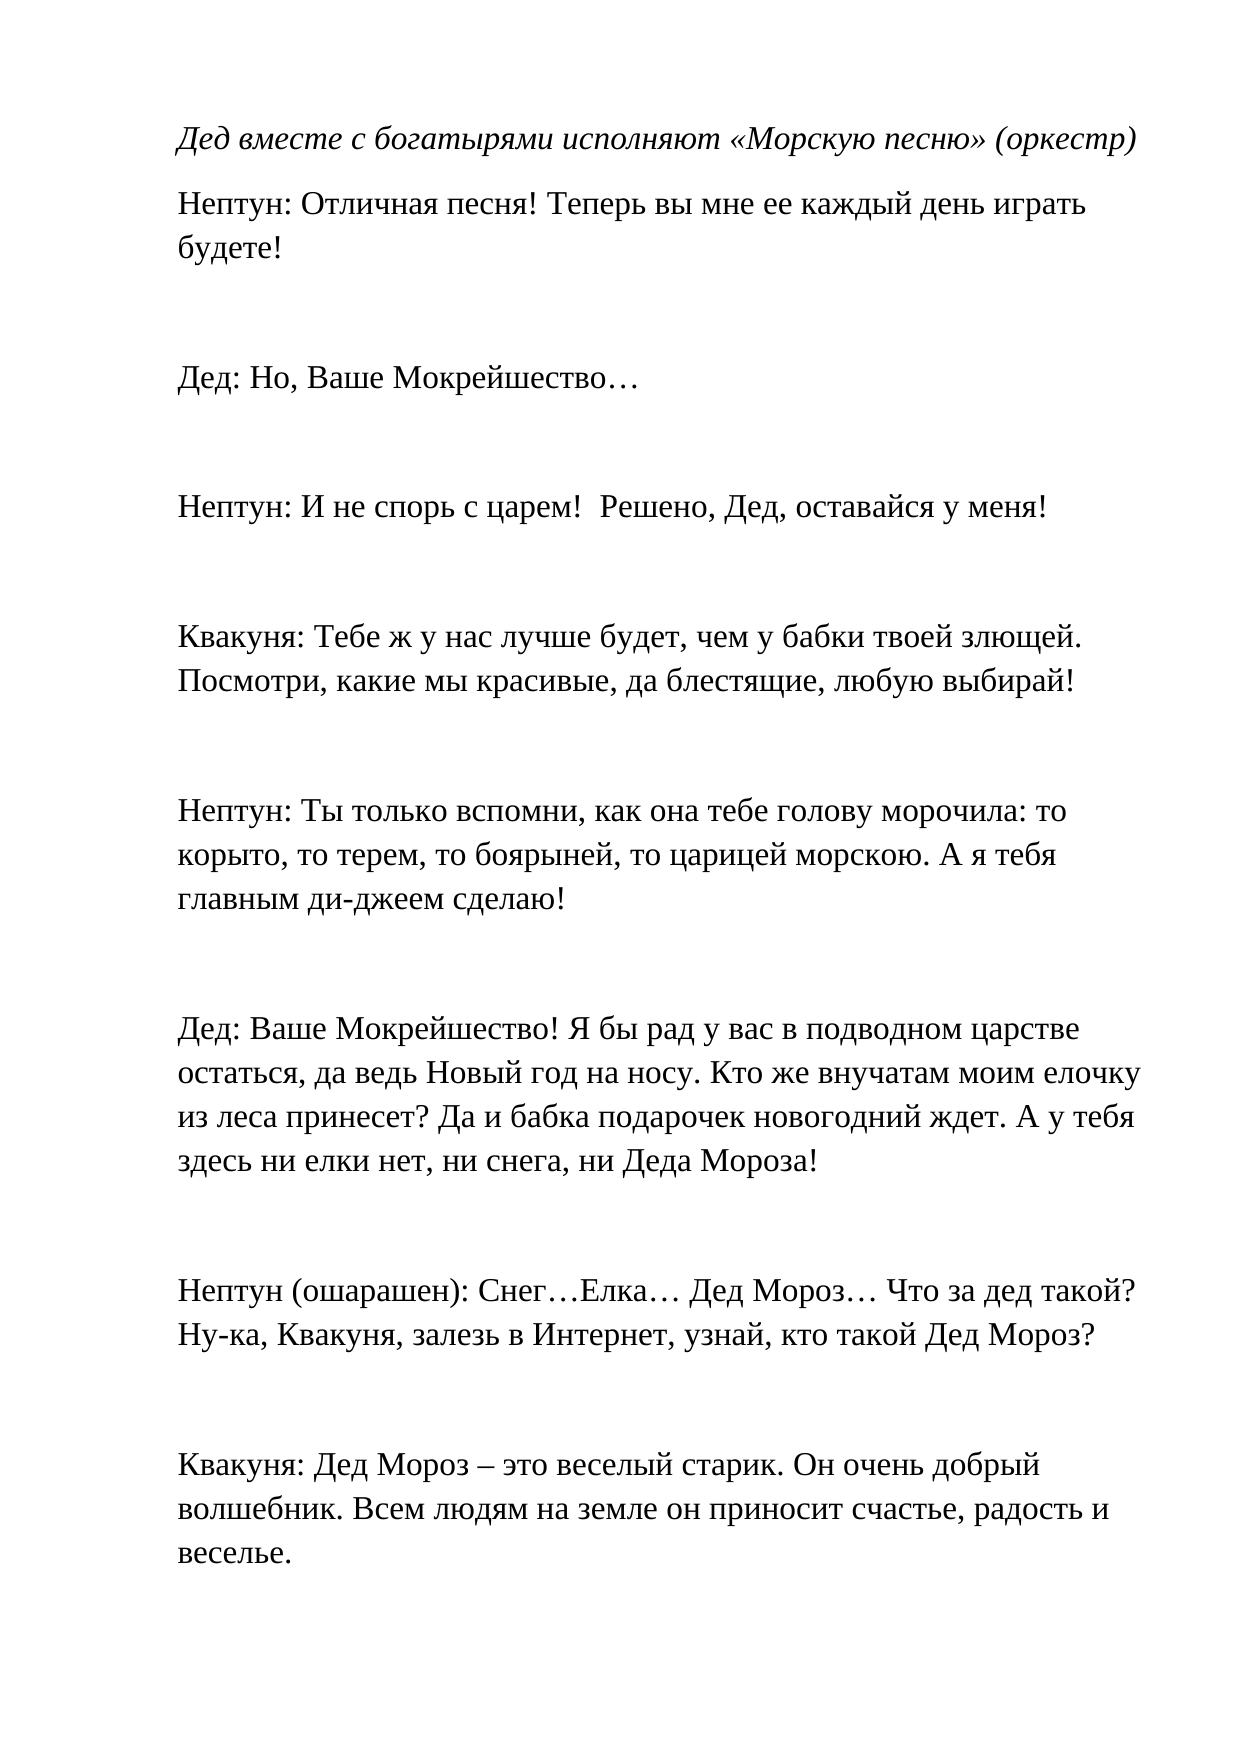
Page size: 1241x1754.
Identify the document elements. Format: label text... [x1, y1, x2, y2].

text Дед вместе с богатырями исполняют «Морскую песню» (оркестр) [177, 118, 1152, 156]
text Квакуня: Тебе ж у нас лучше будет, чем у бабки твоей злющей. Посмотри, какие мы красивые, да блестящие, любую выбирай! [177, 616, 1152, 699]
text Квакуня: Дед Мороз – это веселый старик. Он очень добрый волшебник. Всем людям на земле он приносит счастье, радость и веселье. [177, 1444, 1152, 1571]
text Дед: Но, Ваше Мокрейшество… [177, 357, 1152, 395]
text Нептун: И не спорь с царем! Решено, Дед, оставайся у меня! [177, 487, 1152, 525]
text Нептун: Отличная песня! Теперь вы мне ее каждый день играть будете! [177, 183, 1152, 265]
text Дед: Ваше Мокрейшество! Я бы рад у вас в подводном царстве остаться, да ведь Новый год на носу. Кто же внучатам моим елочку из леса принесет? Да и бабка подарочек новогодний ждет. А у тебя здесь ни елки нет, ни снега, ни Деда Мороза! [177, 1008, 1152, 1179]
text Нептун: Ты только вспомни, как она тебе голову морочила: то корыто, то терем, то боярыней, то царицей морскою. А я тебя главным ди-джеем сделаю! [177, 790, 1152, 917]
text Нептун (ошарашен): Снег…Елка… Дед Мороз… Что за дед такой? Ну-ка, Квакуня, залезь в Интернет, узнай, кто такой Дед Мороз? [177, 1270, 1152, 1353]
